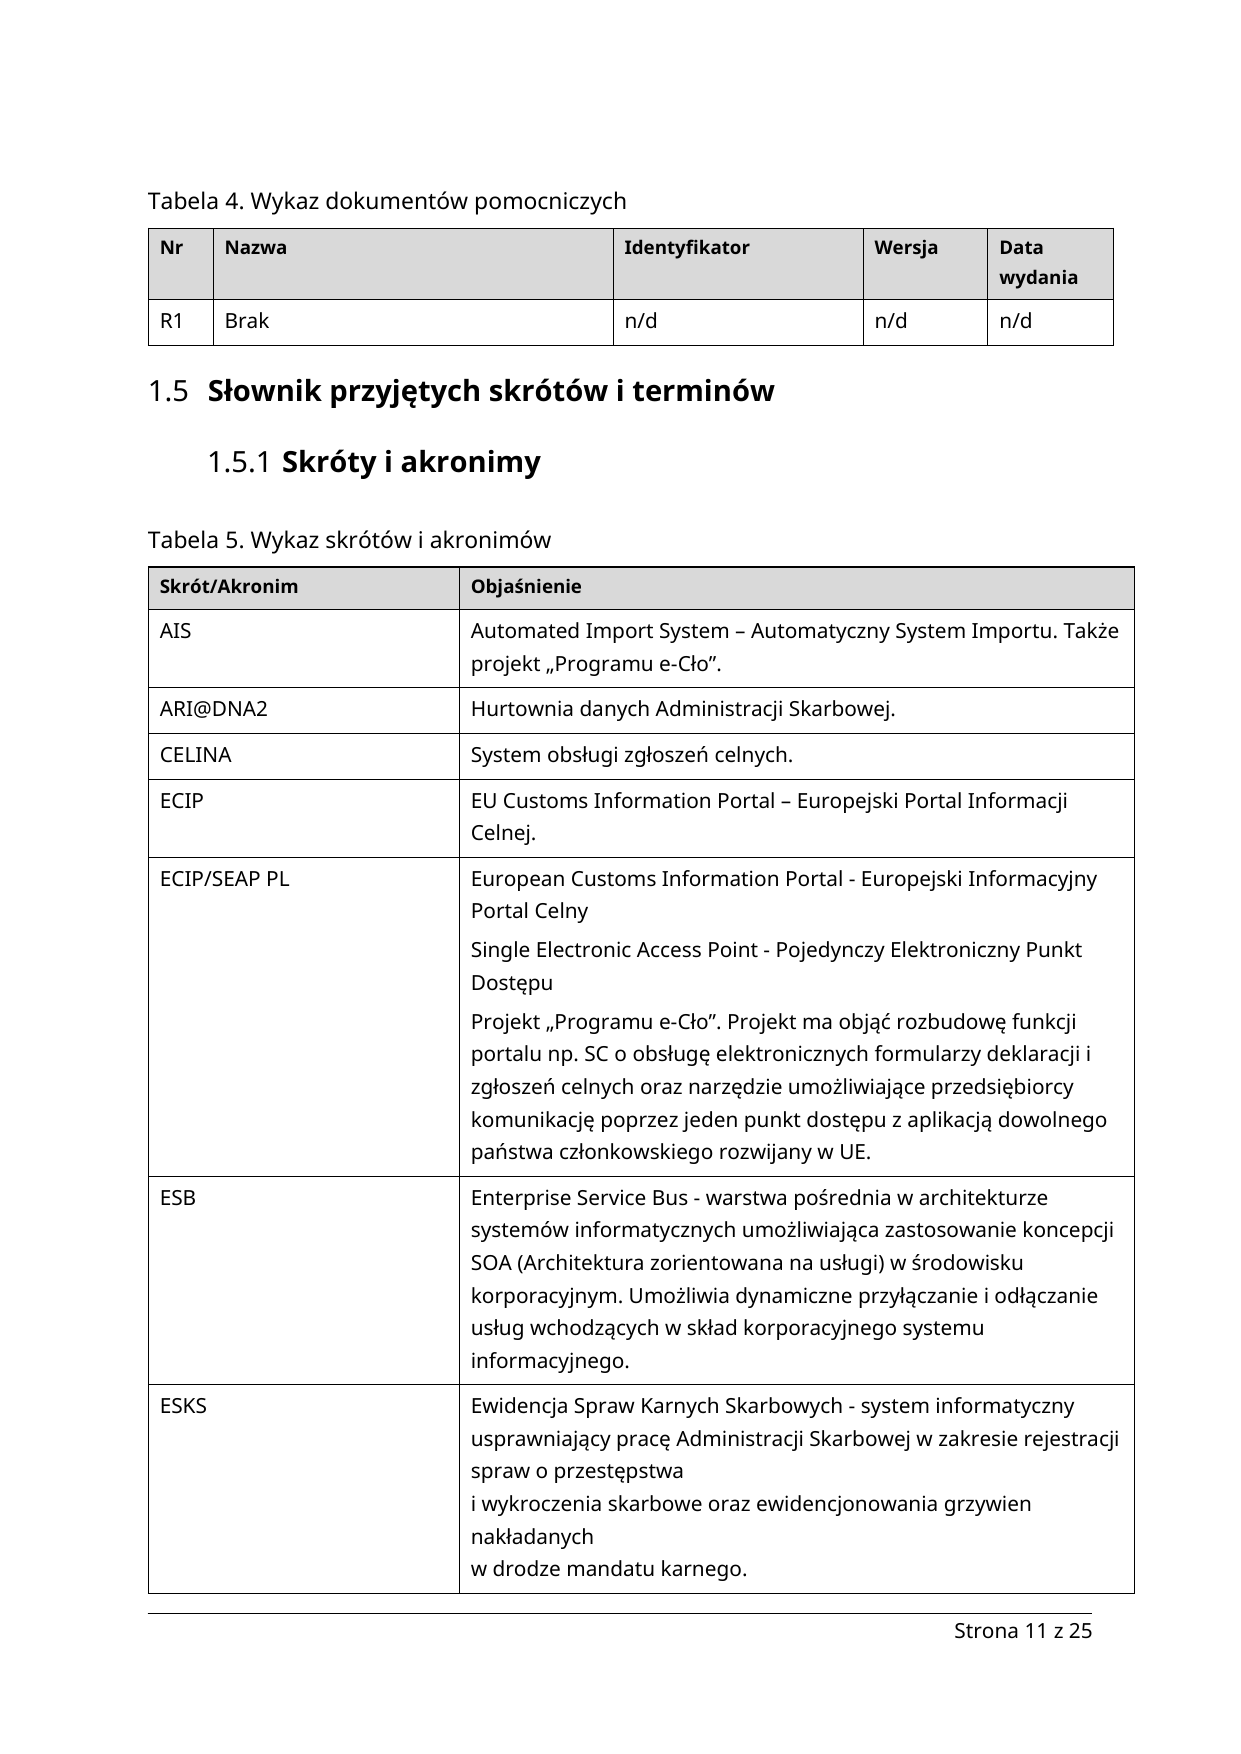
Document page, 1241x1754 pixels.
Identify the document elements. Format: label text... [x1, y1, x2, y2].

table_cell European Customs Information Portal - Europejski Informacyjny Portal Celny Single Electronic Access Point - Pojedynczy Elektroniczny Punkt Dostępu Projekt „Programu e-Cło”. Projekt ma objąć rozbudowę funkcji portalu np. SC o obsługę elektronicznych formularzy deklaracji i zgłoszeń celnych oraz narzędzie umożliwiające przedsiębiorcy komunikację poprzez jeden punkt dostępu z aplikacją dowolnego państwa członkowskiego rozwijany w UE. [460, 858, 1134, 1176]
table_header Nazwa [214, 229, 613, 299]
table_cell EU Customs Information Portal – Europejski Portal Informacji Celnej. [460, 780, 1134, 857]
table_cell Ewidencja Spraw Karnych Skarbowych - system informatyczny usprawniający pracę Administracji Skarbowej w zakresie rejestracji spraw o przestępstwa i wykroczenia skarbowe oraz ewidencjonowania grzywien nakładanych w drodze mandatu karnego. [460, 1385, 1134, 1593]
subtitle Skróty i akronimy [207, 441, 1092, 481]
table_cell ESB [149, 1177, 459, 1384]
table_cell CELINA [149, 734, 459, 779]
table_cell ARI@DNA2 [149, 688, 459, 732]
table_header Identyfikator [614, 229, 863, 299]
table_cell Enterprise Service Bus - warstwa pośrednia w architekturze systemów informatycznych umożliwiająca zastosowanie koncepcji SOA (Architektura zorientowana na usługi) w środowisku korporacyjnym. Umożliwia dynamiczne przyłączanie i odłączanie usług wchodzących w skład korporacyjnego systemu informacyjnego. [460, 1177, 1134, 1384]
table_cell AIS [149, 610, 459, 687]
table_cell R1 [149, 300, 213, 344]
table_header Nr [149, 229, 213, 299]
table_header Skrót/Akronim [149, 568, 459, 609]
table_header Data wydania [988, 229, 1113, 299]
table_cell ECIP/SEAP PL [149, 858, 459, 1176]
subtitle Słownik przyjętych skrótów i terminów [148, 371, 1092, 410]
table_cell Automated Import System – Automatyczny System Importu. Także projekt „Programu e-Cło”. [460, 610, 1134, 687]
table_cell Hurtownia danych Administracji Skarbowej. [460, 688, 1134, 732]
table_cell n/d [614, 300, 863, 344]
table_cell Brak [214, 300, 613, 344]
table_cell System obsługi zgłoszeń celnych. [460, 734, 1134, 779]
table_cell n/d [864, 300, 987, 344]
table_header Objaśnienie [460, 568, 1134, 609]
table_header Wersja [864, 229, 987, 299]
table_cell n/d [988, 300, 1113, 344]
table_cell ESKS [149, 1385, 459, 1593]
table_cell ECIP [149, 780, 459, 857]
